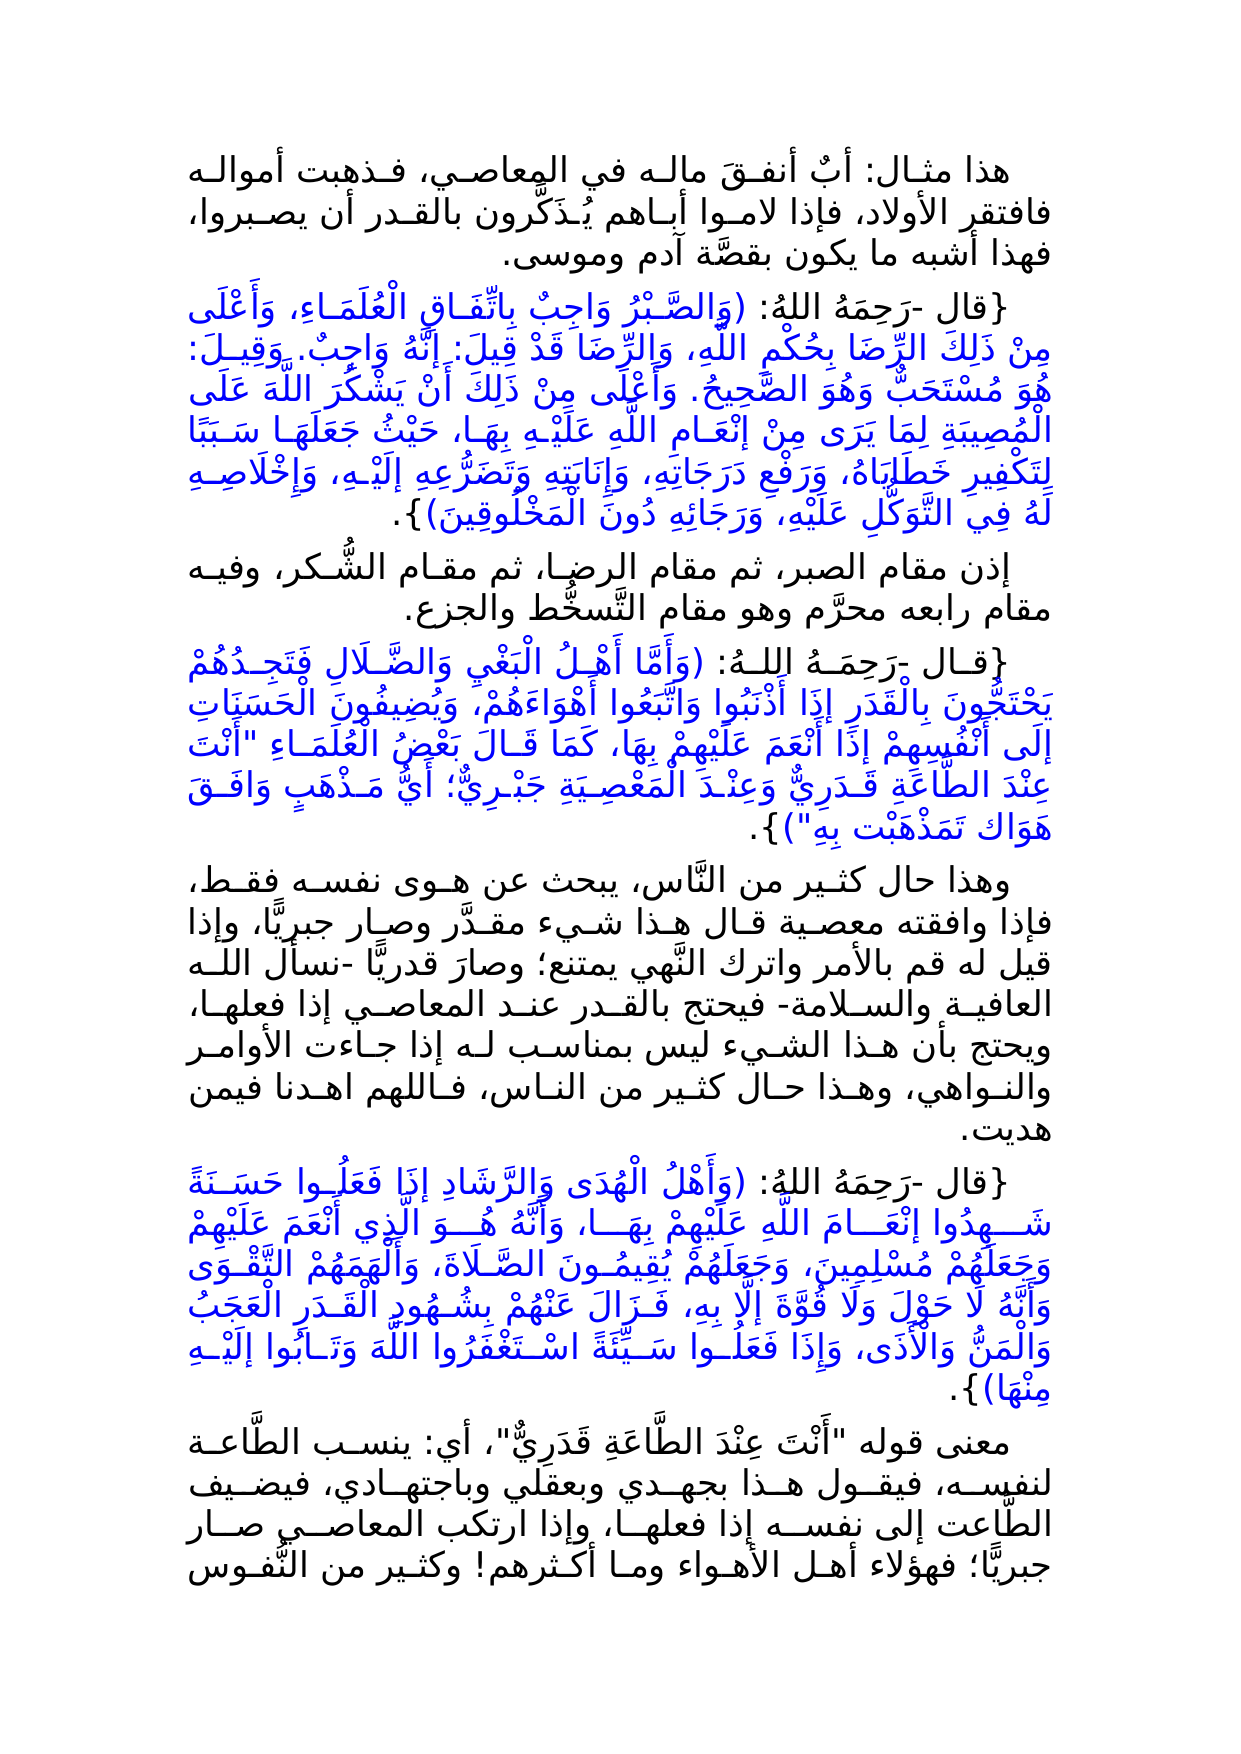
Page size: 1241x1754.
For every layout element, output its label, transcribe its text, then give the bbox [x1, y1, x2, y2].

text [187, 1421, 1053, 1586]
text {قال -رَحِمَهُ اللهُ: (وَأَهْلُ الْهُدَى وَالرَّشَادِ إذَا فَعَلُوا حَسَنَةً شَهِدُوا إنْعَامَ اللَّهِ عَلَيْهِمْ بِهَا، وَأَنَّهُ هُوَ الَّذِي أَنْعَمَ عَلَيْهِمْ وَجَعَلَهُمْ مُسْلِمِينَ، وَجَعَلَهُمْ يُقِيمُونَ الصَّلَاةَ، وَأَلْهَمَهُمْ التَّقْوَى وَأَنَّهُ لَا حَوْلَ وَلَا قُوَّةَ إلَّا بِهِ، فَزَالَ عَنْهُمْ بِشُهُودِ الْقَدَرِ الْعَجَبُ وَالْمَنُّ وَالْأَذَى، وَإِذَا فَعَلُوا سَيِّئَةً اسْتَغْفَرُوا اللَّهَ وَتَابُوا إلَيْهِ مِنْهَا)}. [187, 1161, 1053, 1409]
text إذن مقام الصبر، ثم مقام الرضا، ثم مقام الشُّكر، وفيه مقام رابعه محرَّم وهو مقام التَّسخُّط والجزع. [187, 546, 1053, 629]
text {قال -رَحِمَهُ اللهُ: (وَأَمَّا أَهْلُ الْبَغْيِ وَالضَّلَالِ فَتَجِدُهُمْ يَحْتَجُّونَ بِالْقَدَرِ إذَا أَذْنَبُوا وَاتَّبَعُوا أَهْوَاءَهُمْ، وَيُضِيفُونَ الْحَسَنَاتِ إلَى أَنْفُسِهِمْ إذَا أَنْعَمَ عَلَيْهِمْ بِهَا، كَمَا قَالَ بَعْضُ الْعُلَمَاءِ "أَنْتَ عِنْدَ الطَّاعَةِ قَدَرِيٌّ وَعِنْدَ الْمَعْصِيَةِ جَبْرِيٌّ؛ أَيُّ مَذْهَبٍ وَافَقَ هَوَاك تَمَذْهَبْت بِهِ")}. [187, 641, 1053, 847]
text وهذا حال كثير من النَّاس، يبحث عن هوى نفسه فقط، فإذا وافقته معصية قال هذا شيء مقدَّر وصار جبريًّا، وإذا قيل له قم بالأمر واترك النَّهي يمتنع؛ وصارَ قدريًّا -نسأل الله العافية والسلامة- فيحتج بالقدر عند المعاصي إذا فعلها، ويحتج بأن هذا الشيء ليس بمناسب له إذا جاءت الأوامر والنواهي، وهذا حال كثير من الناس، فاللهم اهدنا فيمن هديت. [187, 860, 1053, 1149]
text {قال -رَحِمَهُ اللهُ: (وَالصَّبْرُ وَاجِبٌ بِاتِّفَاقِ الْعُلَمَاءِ، وَأَعْلَى مِنْ ذَلِكَ الرِّضَا بِحُكْمِ اللَّهِ، وَالرِّضَا قَدْ قِيلَ: إنَّهُ وَاجِبٌ. وَقِيلَ: هُوَ مُسْتَحَبٌّ وَهُوَ الصَّحِيحُ. وَأَعْلَى مِنْ ذَلِكَ أَنْ يَشْكُرَ اللَّهَ عَلَى الْمُصِيبَةِ لِمَا يَرَى مِنْ إنْعَامِ اللَّهِ عَلَيْهِ بِهَا، حَيْثُ جَعَلَهَا سَبَبًا لِتَكْفِيرِ خَطَايَاهُ، وَرَفْعِ دَرَجَاتِهِ، وَإِنَابَتِهِ وَتَضَرُّعِهِ إلَيْهِ، وَإِخْلَاصِهِ لَهُ فِي التَّوَكُّلِ عَلَيْهِ، وَرَجَائِهِ دُونَ الْمَخْلُوقِينَ)}. [187, 286, 1053, 534]
text هذا مثال: أبٌ أنفقَ ماله في المعاصي، فذهبت أمواله فافتقر الأولاد، فإذا لاموا أباهم يُذَكَّرون بالقدر أن يصبروا، فهذا أشبه ما يكون بقصَّة آدم وموسى. [187, 150, 1053, 274]
